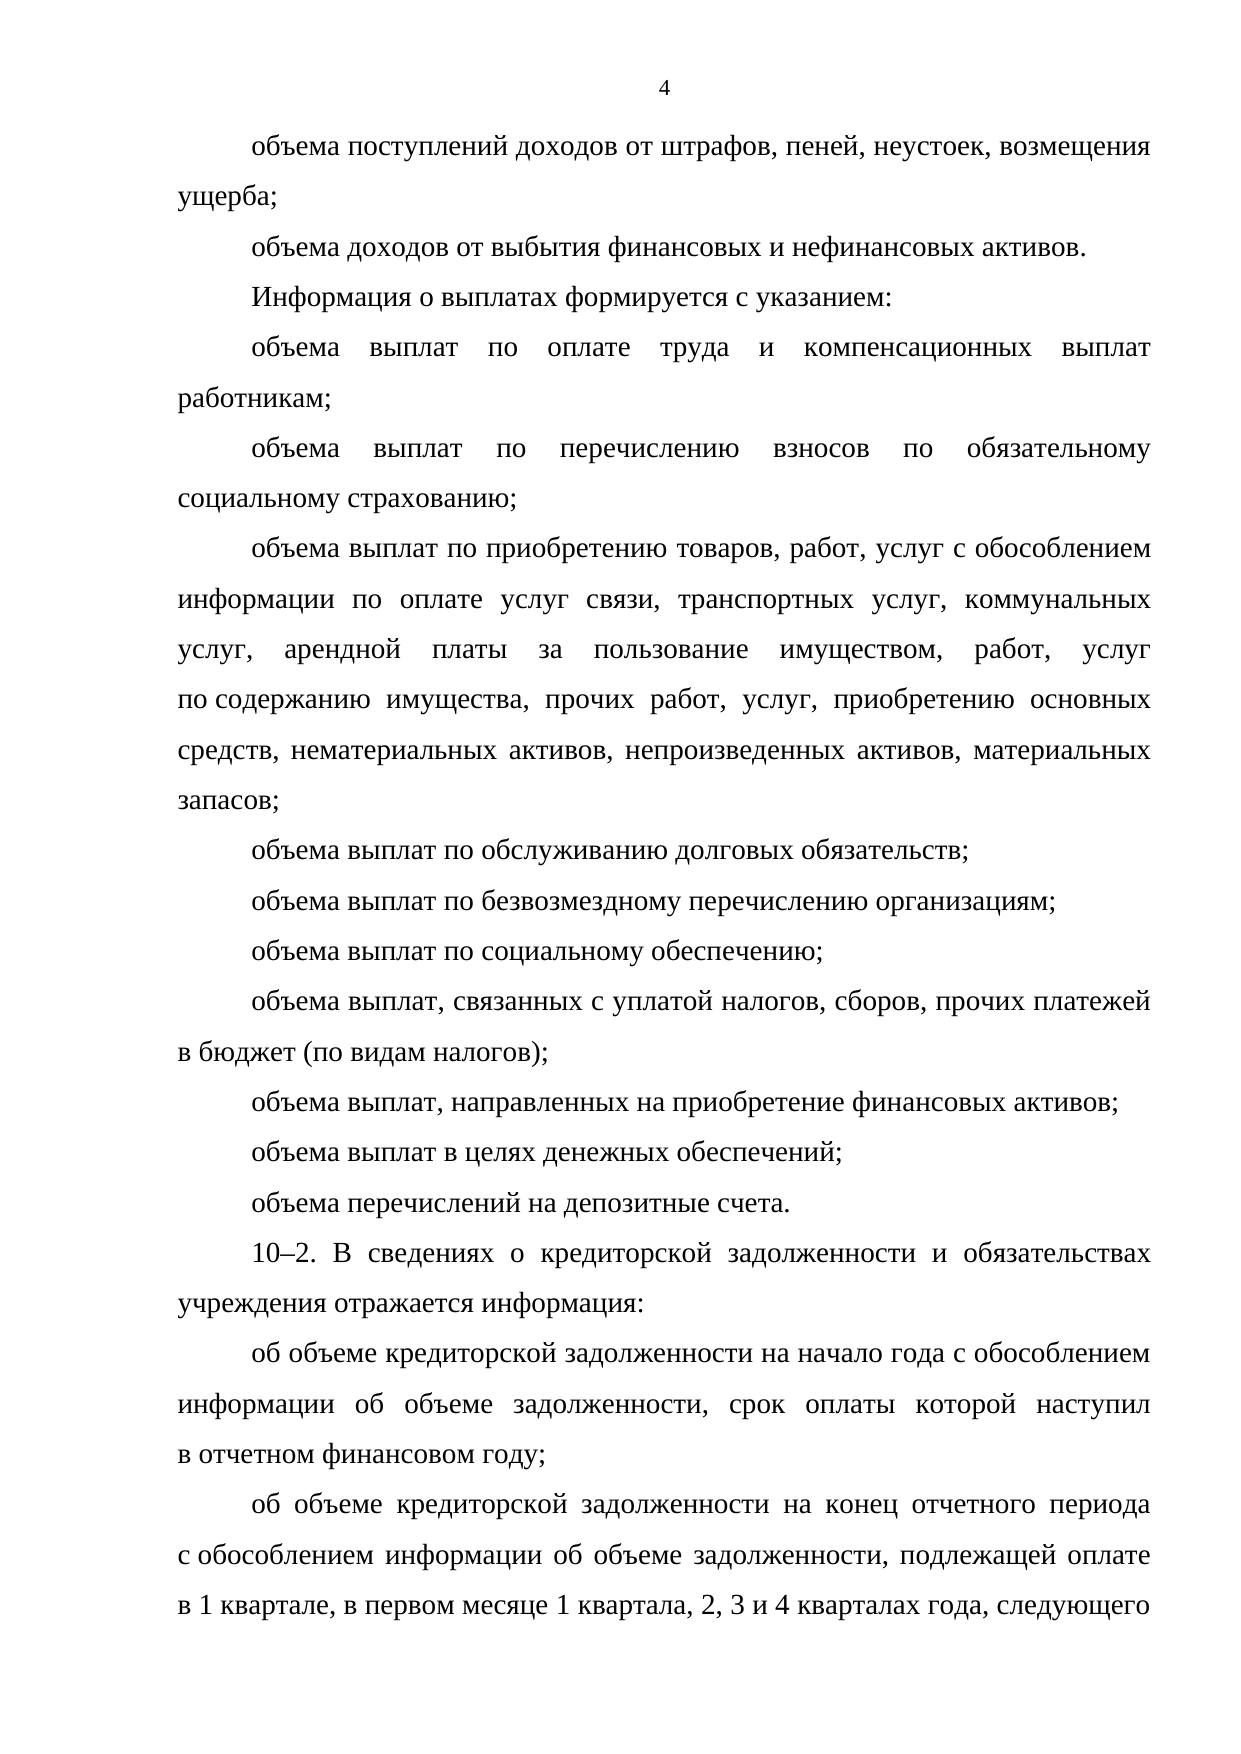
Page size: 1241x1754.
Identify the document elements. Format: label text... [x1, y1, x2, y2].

list объема перечислений на депозитные счета. [177, 1185, 1152, 1218]
list объема выплат, направленных на приобретение финансовых активов; [177, 1084, 1152, 1118]
list объема выплат в целях денежных обеспечений; [177, 1134, 1152, 1168]
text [177, 1487, 1152, 1621]
list объема выплат по оплате труда и компенсационных выплат работникам; [177, 329, 1152, 413]
list объема выплат, связанных с уплатой налогов, сборов, прочих платежей в бюджет (по видам налогов); [177, 983, 1152, 1067]
list объема выплат по обслуживанию долговых обязательств; [177, 832, 1152, 866]
list объема выплат по безвозмездному перечислению организациям; [177, 883, 1152, 916]
text 10–2. В сведениях о кредиторской задолженности и обязательствах учреждения отражается информация: [177, 1235, 1152, 1319]
list объема выплат по приобретению товаров, работ, услуг с обособлением информации по оплате услуг связи, транспортных услуг, коммунальных услуг, арендной платы за пользование имуществом, работ, услуг по содержанию имущества, прочих работ, услуг, приобретению основных средств, нематериальных активов, непроизведенных активов, материальных запасов; [177, 531, 1152, 816]
list объема выплат по социальному обеспечению; [177, 933, 1152, 967]
list объема выплат по перечислению взносов по обязательному социальному страхованию; [177, 430, 1152, 514]
list Информация о выплатах формируется с указанием: [177, 279, 1152, 313]
list объема доходов от выбытия финансовых и нефинансовых активов. [177, 229, 1152, 262]
list объема поступлений доходов от штрафов, пеней, неустоек, возмещения ущерба; [177, 128, 1152, 212]
text об объеме кредиторской задолженности на начало года с обособлением информации об объеме задолженности, срок оплаты которой наступил в отчетном финансовом году; [177, 1336, 1152, 1470]
